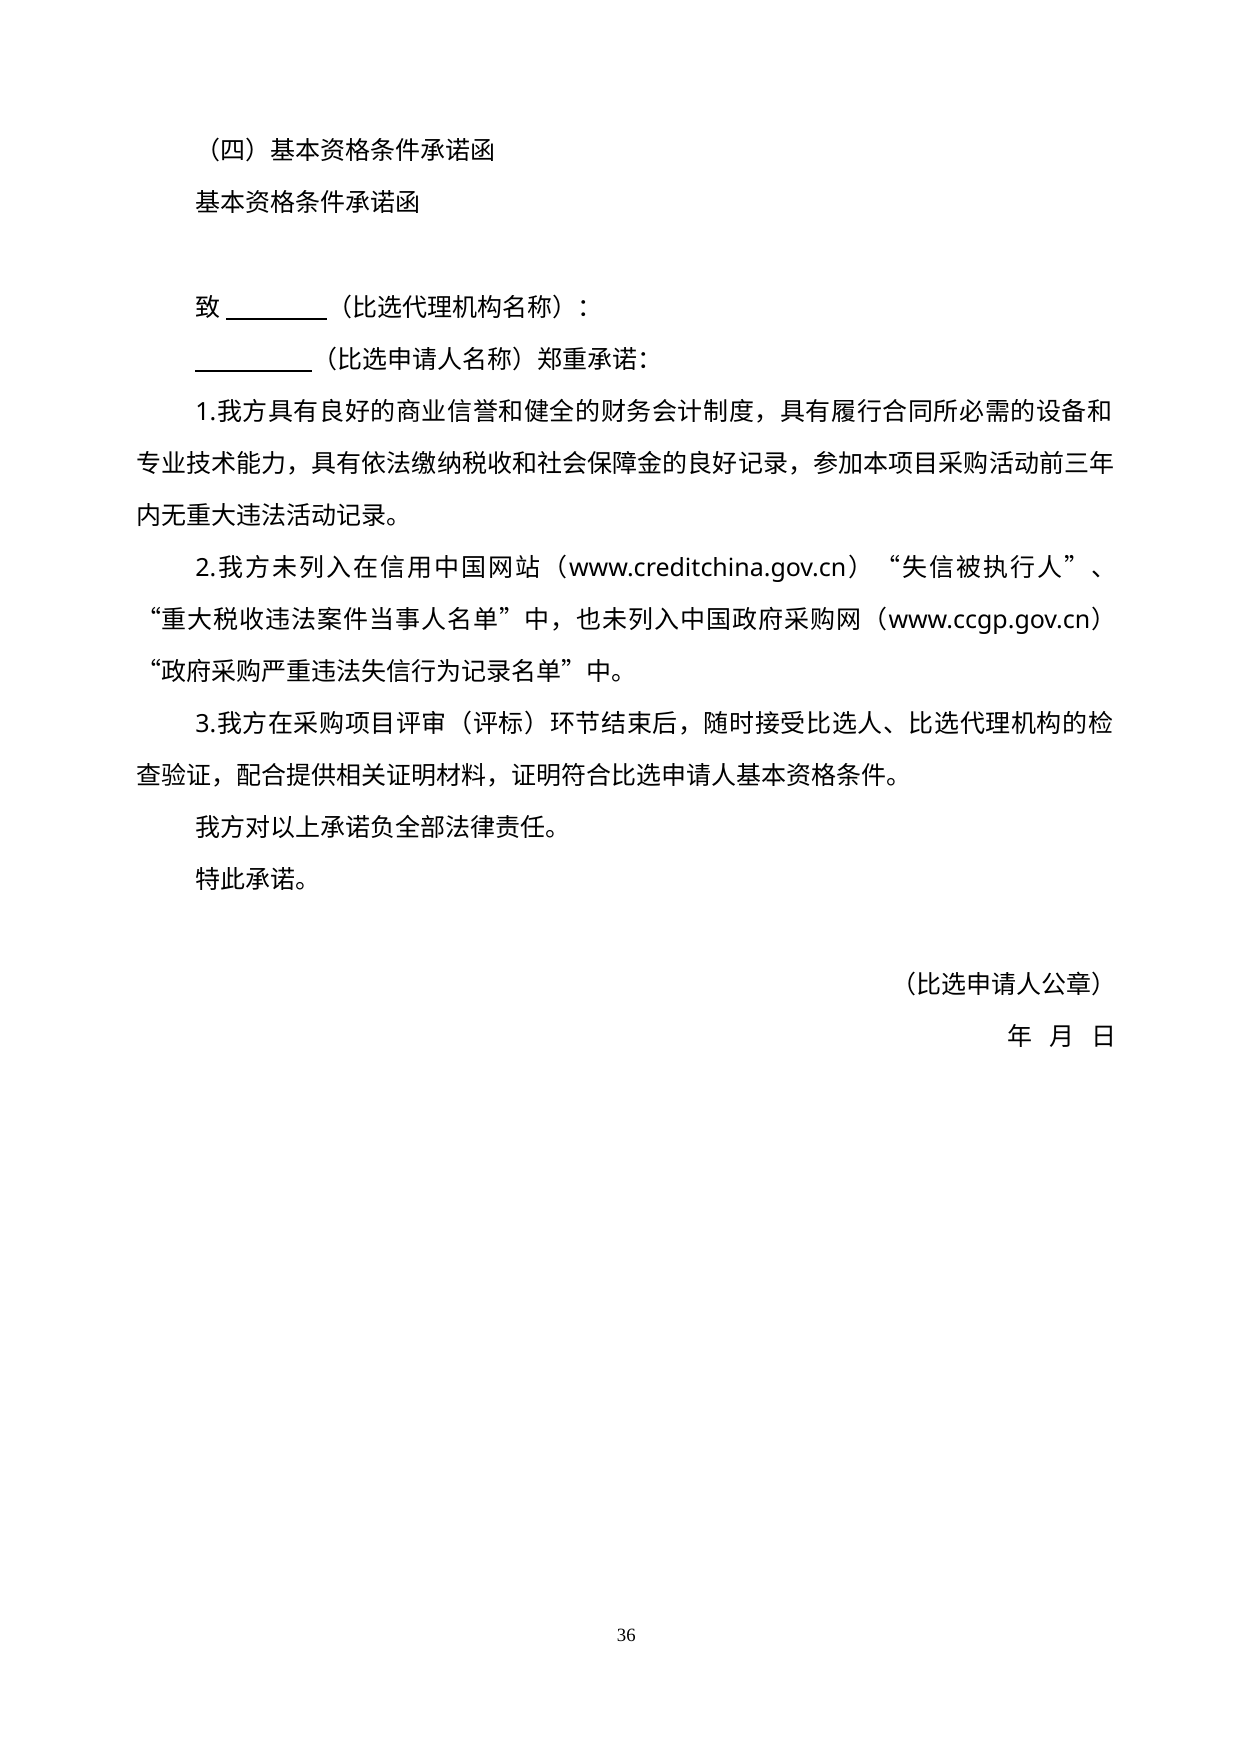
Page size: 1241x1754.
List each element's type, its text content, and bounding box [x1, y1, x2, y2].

text 2.我方未列入在信用中国网站（www.creditchina.gov.cn）“失信被执行人”、“重大税收违法案件当事人名单”中，也未列入中国政府采购网（www.ccgp.gov.cn）“政府采购严重违法失信行为记录名单”中。 [136, 535, 1116, 691]
text （比选申请人名称）郑重承诺： [136, 326, 1116, 378]
text 特此承诺。 [136, 847, 1116, 899]
text 3.我方在采购项目评审（评标）环节结束后，随时接受比选人、比选代理机构的检查验证，配合提供相关证明材料，证明符合比选申请人基本资格条件。 [136, 691, 1116, 795]
text （比选申请人公章） [136, 951, 1116, 1003]
text （四）基本资格条件承诺函 [136, 118, 1116, 170]
text 1.我方具有良好的商业信誉和健全的财务会计制度，具有履行合同所必需的设备和专业技术能力，具有依法缴纳税收和社会保障金的良好记录，参加本项目采购活动前三年内无重大违法活动记录。 [136, 378, 1116, 535]
text 基本资格条件承诺函 [136, 170, 1116, 222]
text 我方对以上承诺负全部法律责任。 [136, 795, 1116, 847]
text 致 （比选代理机构名称）： [136, 274, 1116, 326]
text 年 月 日 [136, 1003, 1116, 1056]
